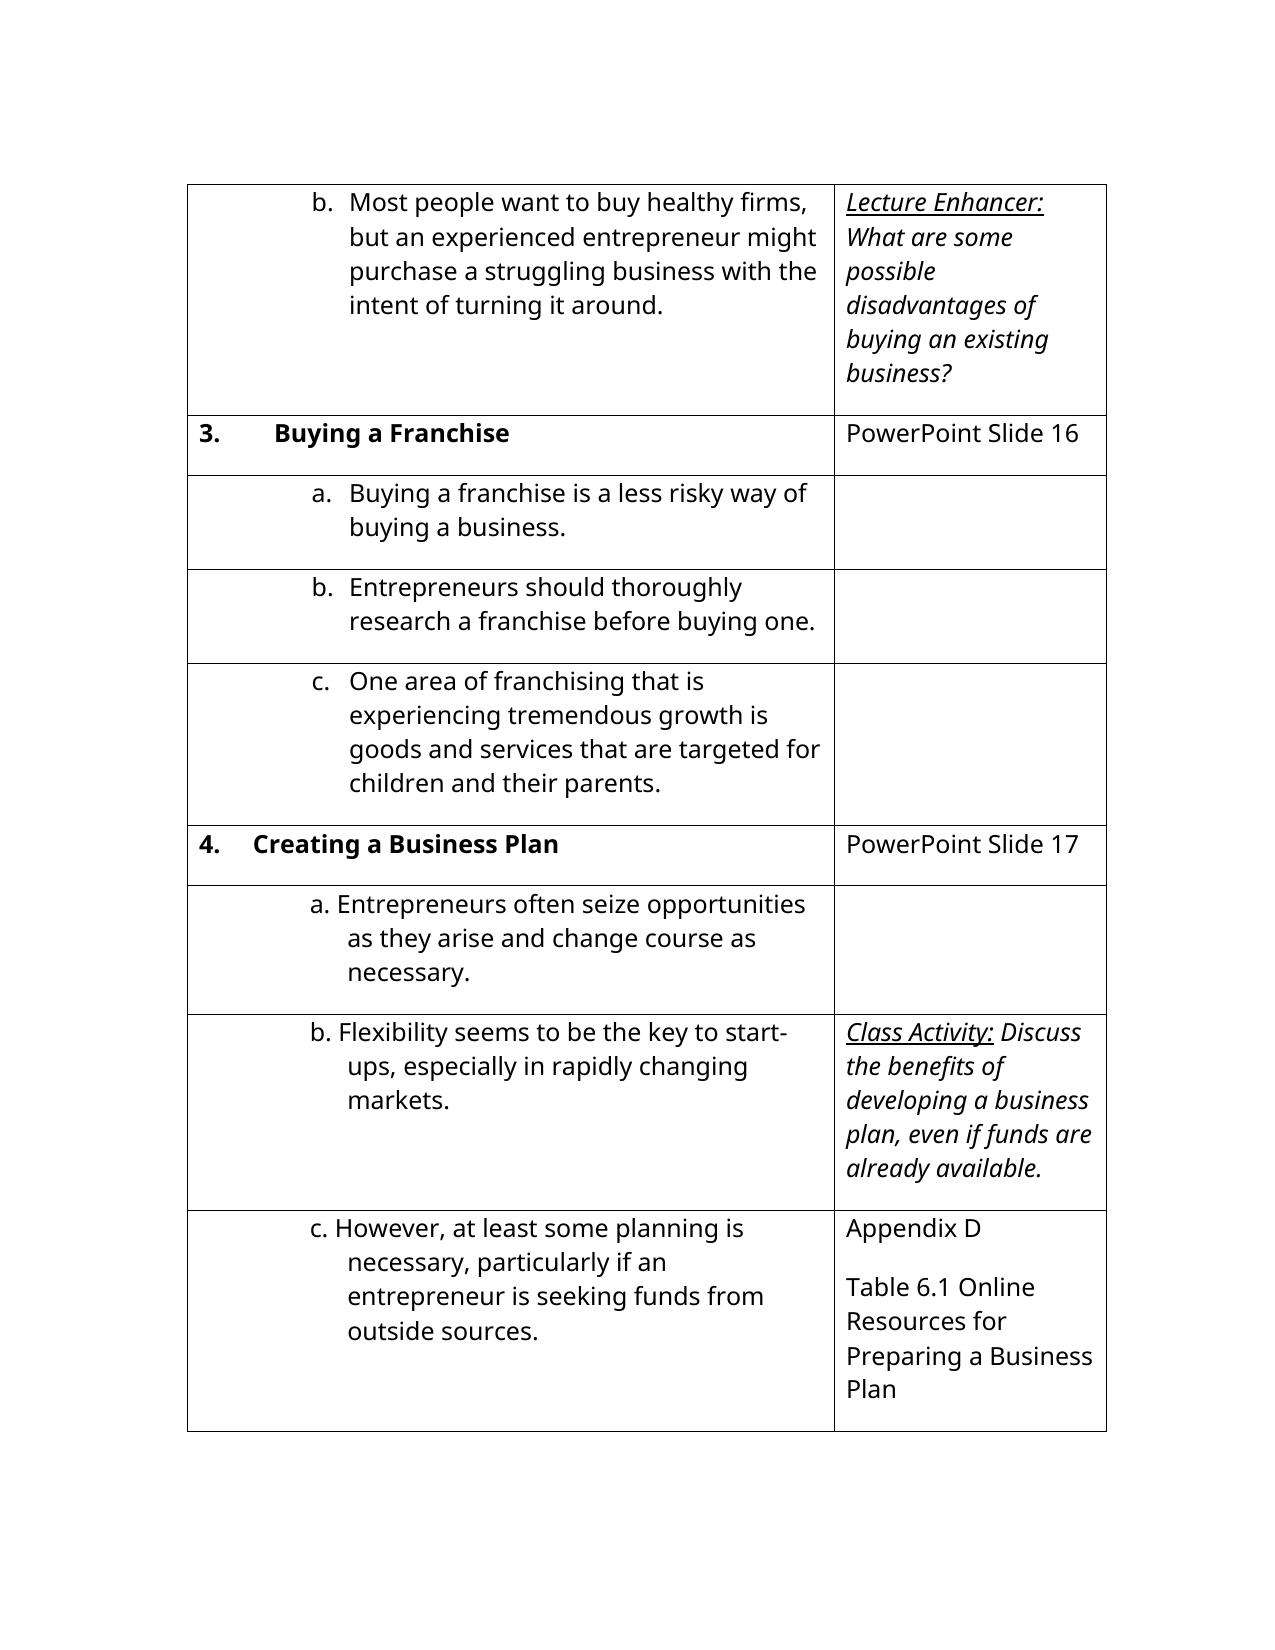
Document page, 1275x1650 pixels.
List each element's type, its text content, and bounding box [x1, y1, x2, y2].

table_cell PowerPoint Slide 17 [835, 826, 1106, 885]
table_cell Buying a Franchise [188, 416, 834, 474]
table_cell [835, 886, 1106, 1013]
table_cell [835, 570, 1106, 663]
table_header Lecture Enhancer: What are some possible disadvantages of buying an existing business? [835, 185, 1106, 414]
table_cell c. However, at least some planning is necessary, particularly if an entrepreneur is seeking funds from outside sources. [188, 1211, 834, 1431]
table_cell Class Activity: Discuss the benefits of developing a business plan, even if funds are already available. [835, 1015, 1106, 1210]
table_cell [835, 664, 1106, 825]
table_cell One area of franchising that is experiencing tremendous growth is goods and services that are targeted for children and their parents. [188, 664, 834, 825]
table_header Most people want to buy healthy firms, but an experienced entrepreneur might purchase a struggling business with the intent of turning it around. [188, 185, 834, 414]
table_cell b. Flexibility seems to be the key to start-ups, especially in rapidly changing markets. [188, 1015, 834, 1210]
table_cell Appendix D Table 6.1 Online Resources for Preparing a Business Plan [835, 1211, 1106, 1431]
table_cell a. Entrepreneurs often seize opportunities as they arise and change course as necessary. [188, 886, 834, 1013]
table_cell [835, 476, 1106, 569]
table_cell Buying a franchise is a less risky way of buying a business. [188, 476, 834, 569]
table_cell PowerPoint Slide 16 [835, 416, 1106, 474]
table_cell Entrepreneurs should thoroughly research a franchise before buying one. [188, 570, 834, 663]
table_cell 4. Creating a Business Plan [188, 826, 834, 885]
